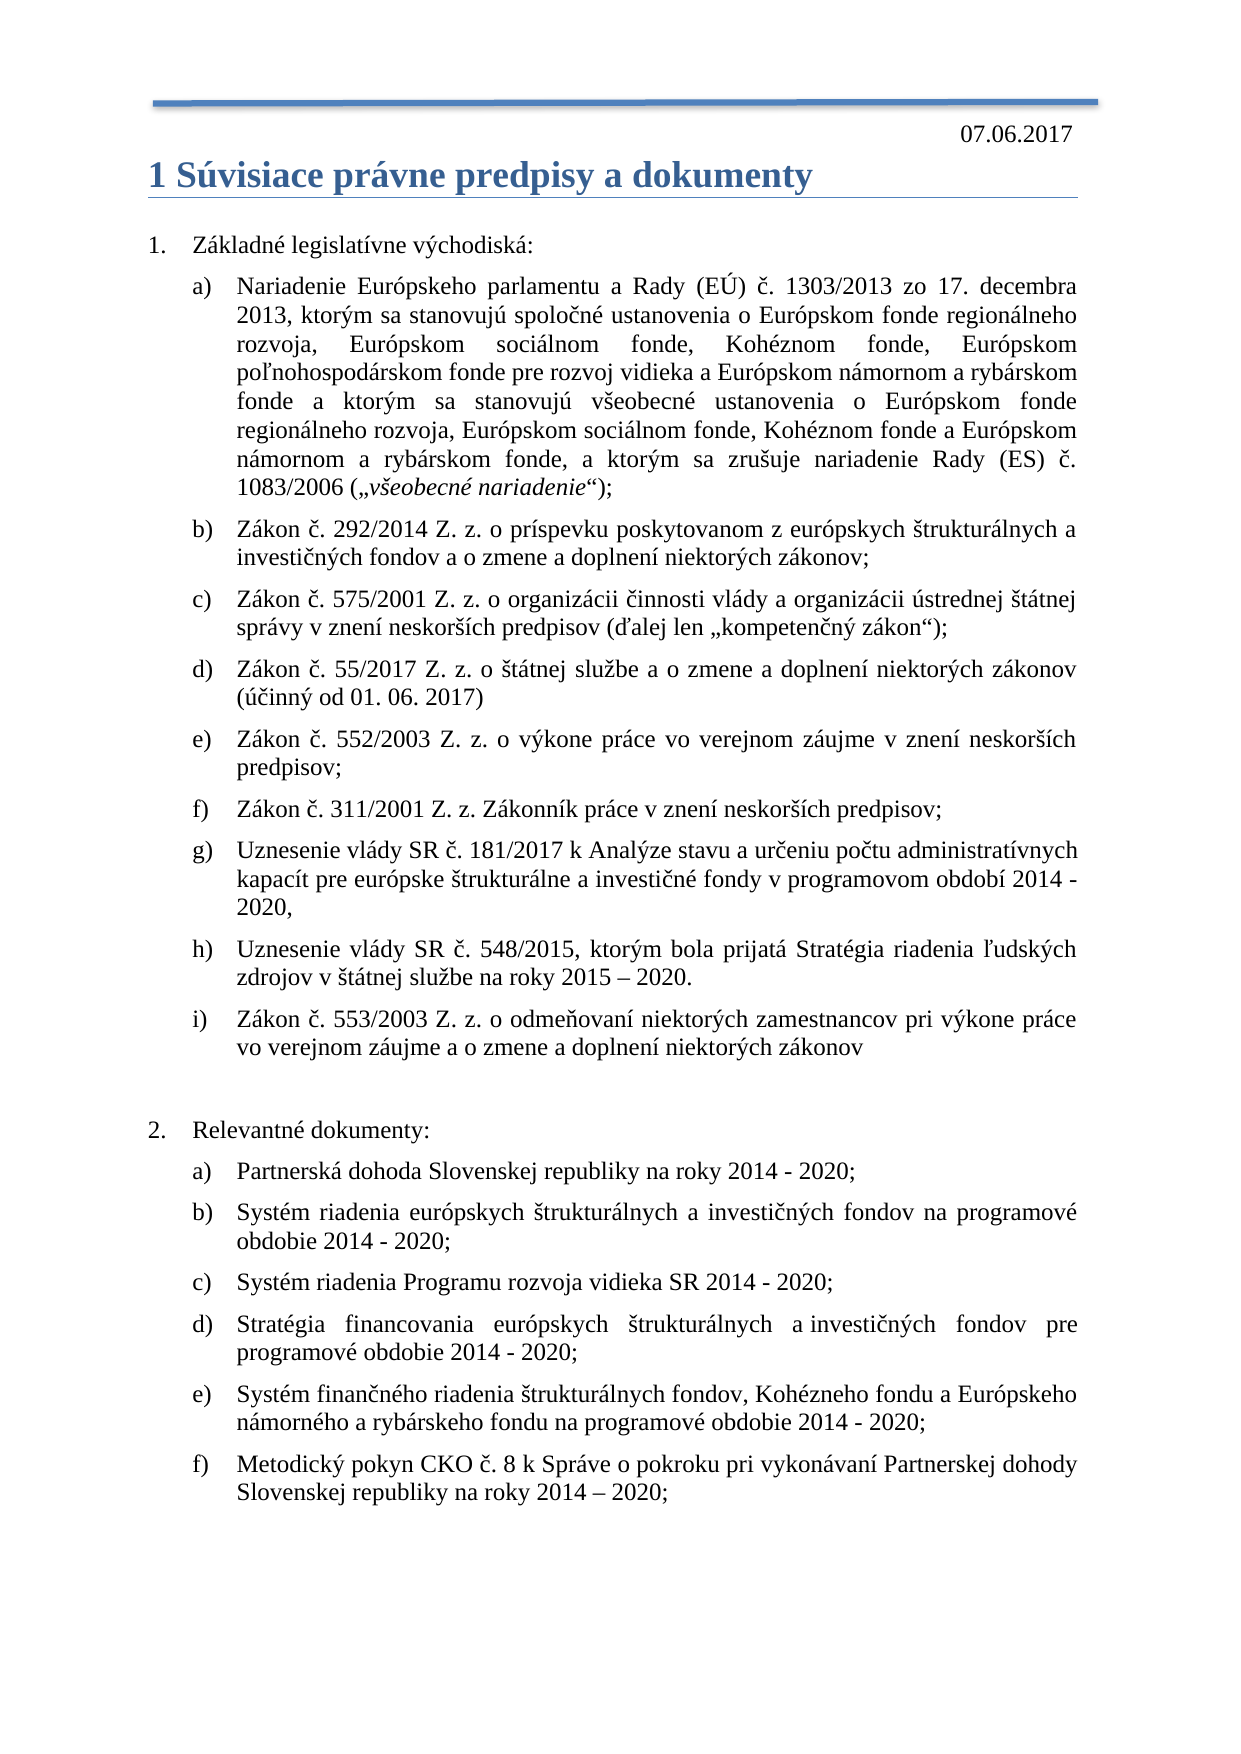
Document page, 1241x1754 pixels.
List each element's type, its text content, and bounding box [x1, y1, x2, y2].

list Systém riadenia Programu rozvoja vidieka SR 2014 - 2020; [192, 1267, 1078, 1296]
list Zákon č. 55/2017 Z. z. o štátnej službe a o zmene a doplnení niektorých zákonov (účinný od 01. 06. 2017) [192, 654, 1078, 711]
list Stratégia financovania európskych štrukturálnych a investičných fondov pre programové obdobie 2014 - 2020; [192, 1309, 1078, 1366]
list Uznesenie vlády SR č. 181/2017 k Analýze stavu a určeniu počtu administratívnych kapacít pre európske štrukturálne a investičné fondy v programovom období 2014 -2020, [192, 835, 1078, 921]
list Uznesenie vlády SR č. 548/2015, ktorým bola prijatá Stratégia riadenia ľudských zdrojov v štátnej službe na roky 2015 – 2020. [192, 934, 1078, 991]
list Základné legislatívne východiská: [148, 230, 1078, 259]
list Zákon č. 311/2001 Z. z. Zákonník práce v znení neskorších predpisov; [192, 794, 1078, 822]
subtitle 1 Súvisiace právne predpisy a dokumenty [148, 152, 1078, 197]
list Systém finančného riadenia štrukturálnych fondov, Kohézneho fondu a Európskeho námorného a rybárskeho fondu na programové obdobie 2014 - 2020; [192, 1379, 1078, 1436]
list Nariadenie Európskeho parlamentu a Rady (EÚ) č. 1303/2013 zo 17. decembra 2013, ktorým sa stanovujú spoločné ustanovenia o Európskom fonde regionálneho rozvoja, Európskom sociálnom fonde, Kohéznom fonde, Európskom poľnohospodárskom fonde pre rozvoj vidieka a Európskom námornom a rybárskom fonde a ktorým sa stanovujú všeobecné ustanovenia o Európskom fonde regionálneho rozvoja, Európskom sociálnom fonde, Kohéznom fonde a Európskom námornom a rybárskom fonde, a ktorým sa zrušuje nariadenie Rady (ES) č. 1083/2006 („všeobecné nariadenie“); [192, 271, 1078, 501]
list Metodický pokyn CKO č. 8 k Správe o pokroku pri vykonávaní Partnerskej dohody Slovenskej republiky na roky 2014 – 2020; [192, 1449, 1078, 1506]
list Zákon č. 575/2001 Z. z. o organizácii činnosti vlády a organizácii ústrednej štátnej správy v znení neskorších predpisov (ďalej len „kompetenčný zákon“); [192, 584, 1078, 641]
list Zákon č. 552/2003 Z. z. o výkone práce vo verejnom záujme v znení neskorších predpisov; [192, 724, 1078, 781]
list Zákon č. 553/2003 Z. z. o odmeňovaní niektorých zamestnancov pri výkone práce vo verejnom záujme a o zmene a doplnení niektorých zákonov [192, 1004, 1078, 1061]
list Zákon č. 292/2014 Z. z. o príspevku poskytovanom z európskych štrukturálnych a investičných fondov a o zmene a doplnení niektorých zákonov; [192, 514, 1078, 571]
list Systém riadenia európskych štrukturálnych a investičných fondov na programové obdobie 2014 - 2020; [192, 1197, 1078, 1255]
list Partnerská dohoda Slovenskej republiky na roky 2014 - 2020; [192, 1156, 1078, 1185]
list Relevantné dokumenty: [148, 1115, 1078, 1144]
